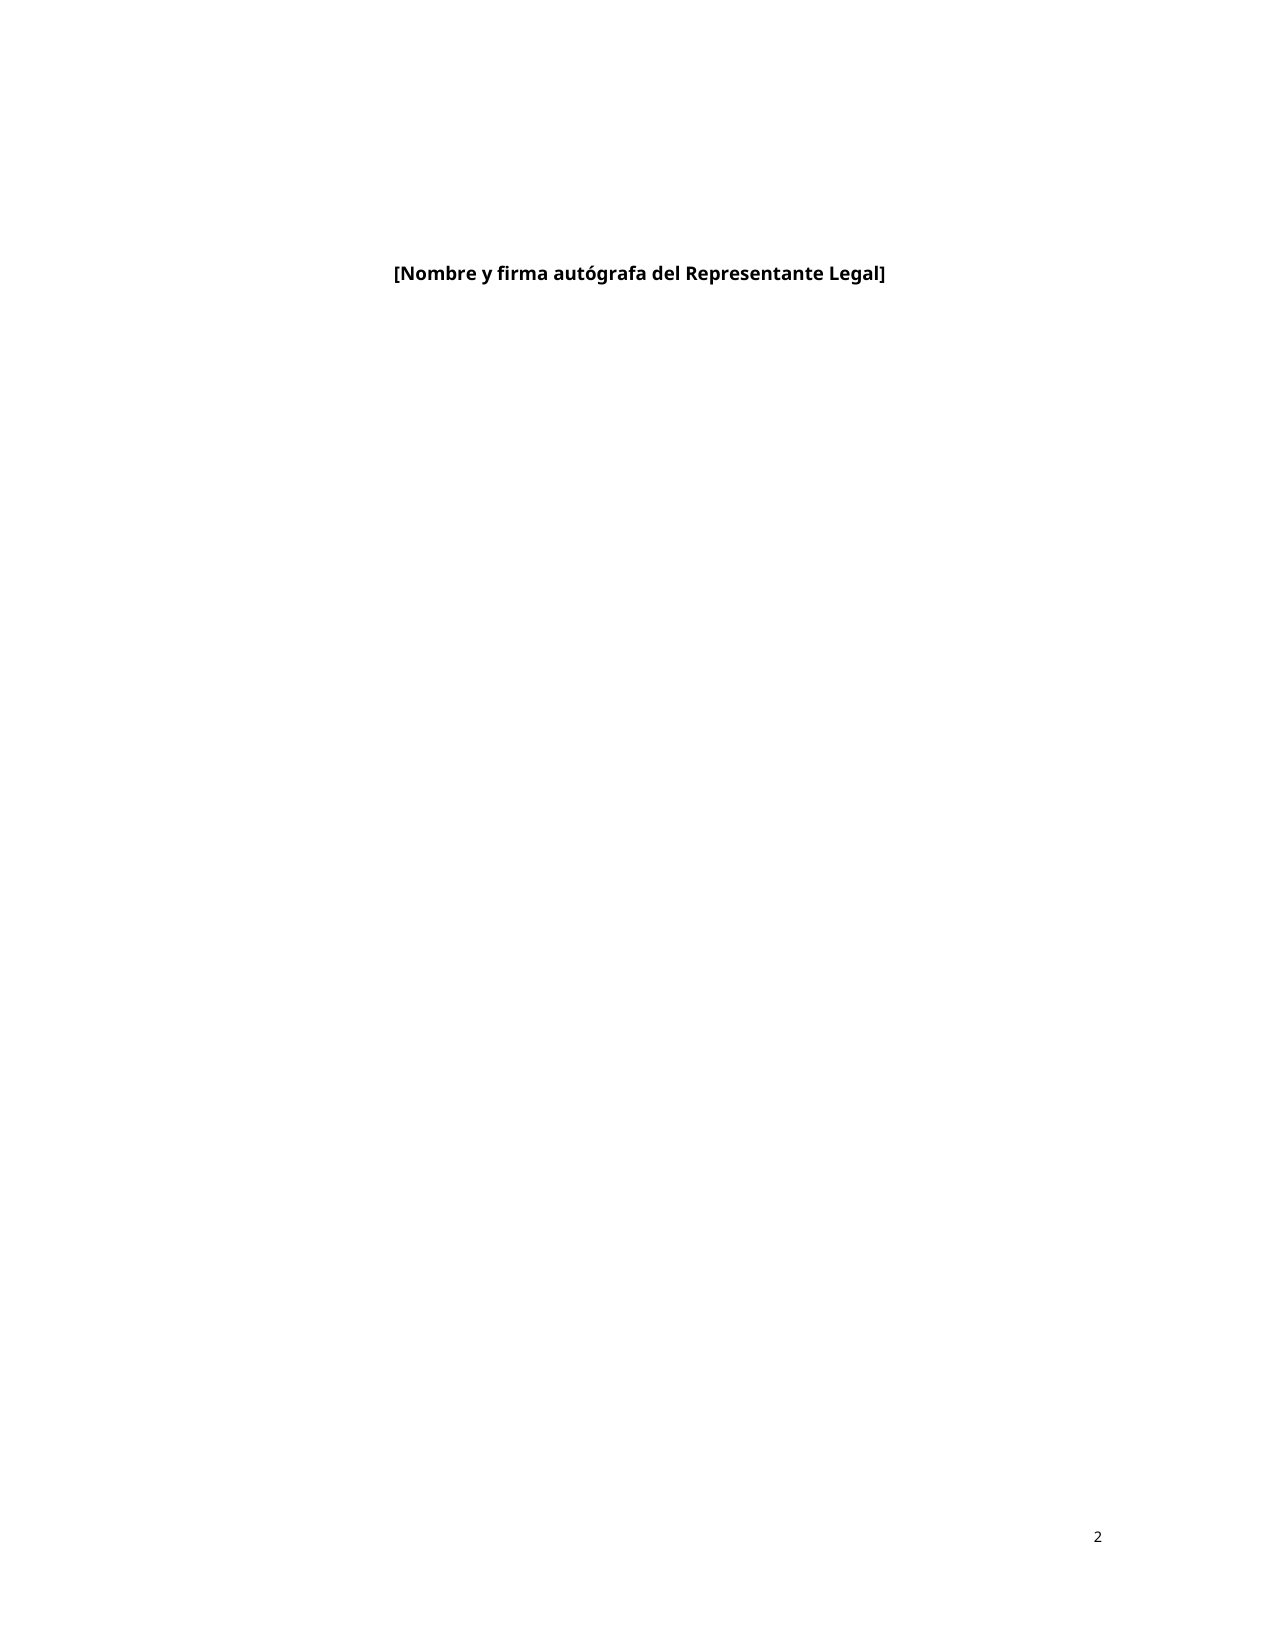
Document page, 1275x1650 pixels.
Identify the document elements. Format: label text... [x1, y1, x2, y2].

text [Nombre y firma autógrafa del Representante Legal] [177, 260, 1097, 286]
